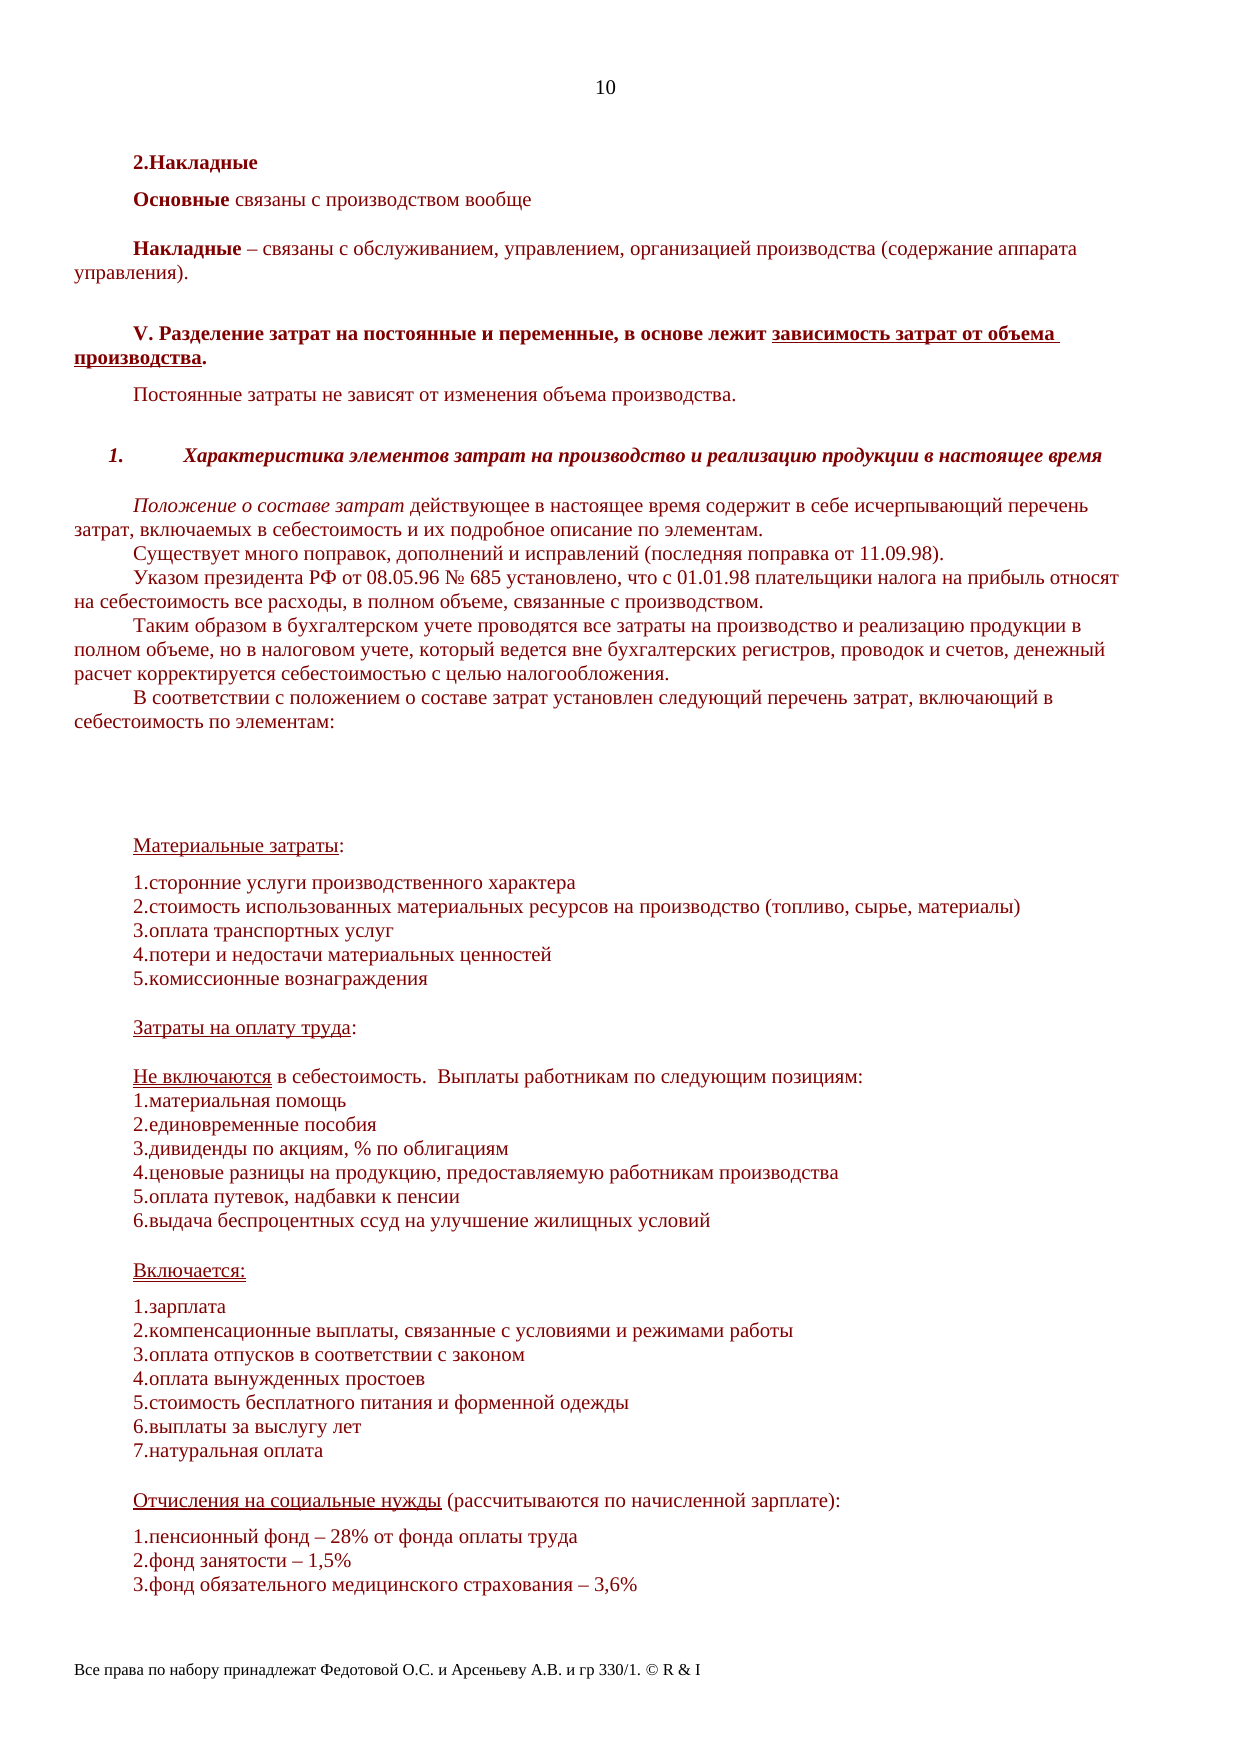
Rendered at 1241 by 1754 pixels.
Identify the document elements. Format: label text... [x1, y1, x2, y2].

list компенсационные выплаты, связанные с условиями и режимами работы [74, 1318, 1137, 1342]
list единовременные пособия [74, 1112, 1137, 1136]
list зарплата [74, 1294, 1137, 1318]
text Материальные затраты: [74, 833, 1137, 857]
text V. Разделение затрат на постоянные и переменные, в основе лежит зависимость затрат от объема производства. [74, 321, 1137, 369]
list выдача беспроцентных ссуд на улучшение жилищных условий [74, 1208, 1137, 1232]
list оплата вынужденных простоев [74, 1366, 1137, 1390]
text Затраты на оплату труда: [74, 1015, 1137, 1039]
text Включается: [74, 1257, 1137, 1282]
text Основные связаны с производством вообще [74, 187, 1137, 211]
list оплата отпусков в соответствии с законом [74, 1342, 1137, 1366]
list дивиденды по акциям, % по облигациям [74, 1136, 1137, 1160]
text Положение о составе затрат действующее в настоящее время содержит в себе исчерпывающий перечень затрат, включаемых в себестоимость и их подробное описание по элементам. [74, 492, 1137, 541]
text Отчисления на социальные нужды (рассчитываются по начисленной зарплате): [74, 1487, 1137, 1512]
list фонд обязательного медицинского страхования – 3,6% [74, 1572, 1137, 1596]
text Таким образом в бухгалтерском учете проводятся все затраты на производство и реализацию продукции в полном объеме, но в налоговом учете, который ведется вне бухгалтерских регистров, проводок и счетов, денежный расчет корректируется себестоимостью с целью налогообложения. [74, 613, 1137, 685]
list сторонние услуги производственного характера [74, 870, 1137, 894]
text Постоянные затраты не зависят от изменения объема производства. [74, 382, 1137, 406]
list натуральная оплата [74, 1438, 1137, 1462]
list выплаты за выслугу лет [74, 1414, 1137, 1438]
list Накладные [74, 150, 1137, 174]
list пенсионный фонд – 28% от фонда оплаты труда [74, 1524, 1137, 1548]
list Характеристика элементов затрат на производство и реализацию продукции в настоящее время [74, 443, 1137, 467]
text Указом президента РФ от 08.05.96 № 685 установлено, что с 01.01.98 плательщики налога на прибыль относят на себестоимость все расходы, в полном объеме, связанные с производством. [74, 565, 1137, 613]
list ценовые разницы на продукцию, предоставляемую работникам производства [74, 1160, 1137, 1184]
list материальная помощь [74, 1088, 1137, 1112]
list оплата путевок, надбавки к пенсии [74, 1184, 1137, 1208]
text Существует много поправок, дополнений и исправлений (последняя поправка от 11.09.98). [74, 541, 1137, 565]
list стоимость использованных материальных ресурсов на производство (топливо, сырье, материалы) [74, 894, 1137, 918]
text Накладные – связаны с обслуживанием, управлением, организацией производства (содержание аппарата управления). [74, 236, 1137, 284]
list стоимость бесплатного питания и форменной одежды [74, 1390, 1137, 1414]
list комиссионные вознаграждения [74, 966, 1137, 990]
list потери и недостачи материальных ценностей [74, 942, 1137, 966]
list оплата транспортных услуг [74, 918, 1137, 942]
list фонд занятости – 1,5% [74, 1548, 1137, 1572]
text В соответствии с положением о составе затрат установлен следующий перечень затрат, включающий в себестоимость по элементам: [74, 685, 1137, 733]
text Не включаются в себестоимость. Выплаты работникам по следующим позициям: [74, 1064, 1137, 1088]
